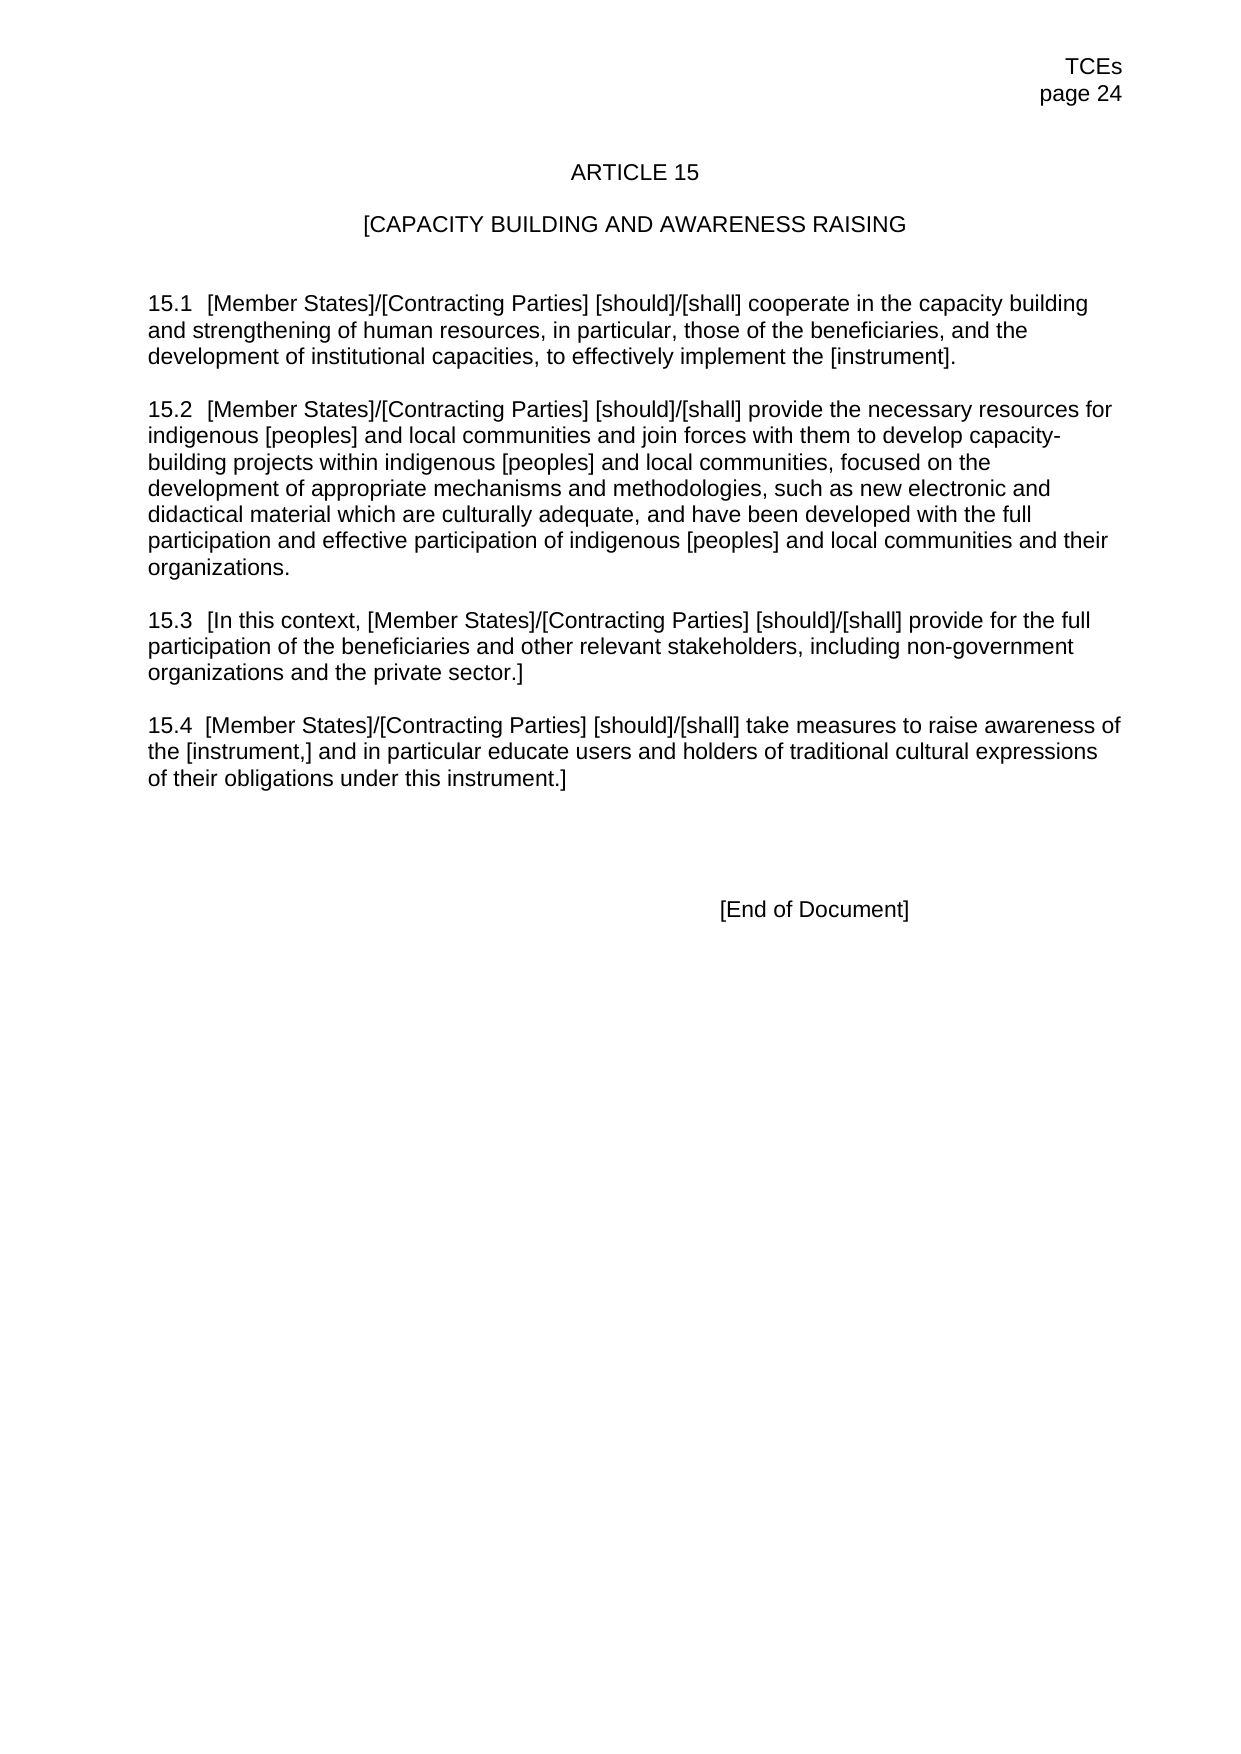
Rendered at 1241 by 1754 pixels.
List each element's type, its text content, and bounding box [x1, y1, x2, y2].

text 15.3 [In this context, [Member States]/[Contracting Parties] [should]/[shall] provide for the full participation of the beneficiaries and other relevant stakeholders, including non-government organizations and the private sector.] [148, 607, 1122, 686]
text [CAPACITY BUILDING AND AWARENESS RAISING [148, 211, 1122, 238]
text [End of Document] [719, 896, 1122, 923]
text 15.1 [Member States]/[Contracting Parties] [should]/[shall] cooperate in the capacity building and strengthening of human resources, in particular, those of the beneficiaries, and the development of institutional capacities, to effectively implement the [instrument]. [148, 290, 1122, 369]
text ARTICLE 15 [148, 158, 1122, 185]
text 15.2 [Member States]/[Contracting Parties] [should]/[shall] provide the necessary resources for indigenous [peoples] and local communities and join forces with them to develop capacity-building projects within indigenous [peoples] and local communities, focused on the development of appropriate mechanisms and methodologies, such as new electronic and didactical material which are culturally adequate, and have been developed with the full participation and effective participation of indigenous [peoples] and local communities and their organizations. [148, 396, 1122, 580]
text 15.4 [Member States]/[Contracting Parties] [should]/[shall] take measures to raise awareness of the [instrument,] and in particular educate users and holders of traditional cultural expressions of their obligations under this instrument.] [148, 712, 1122, 791]
